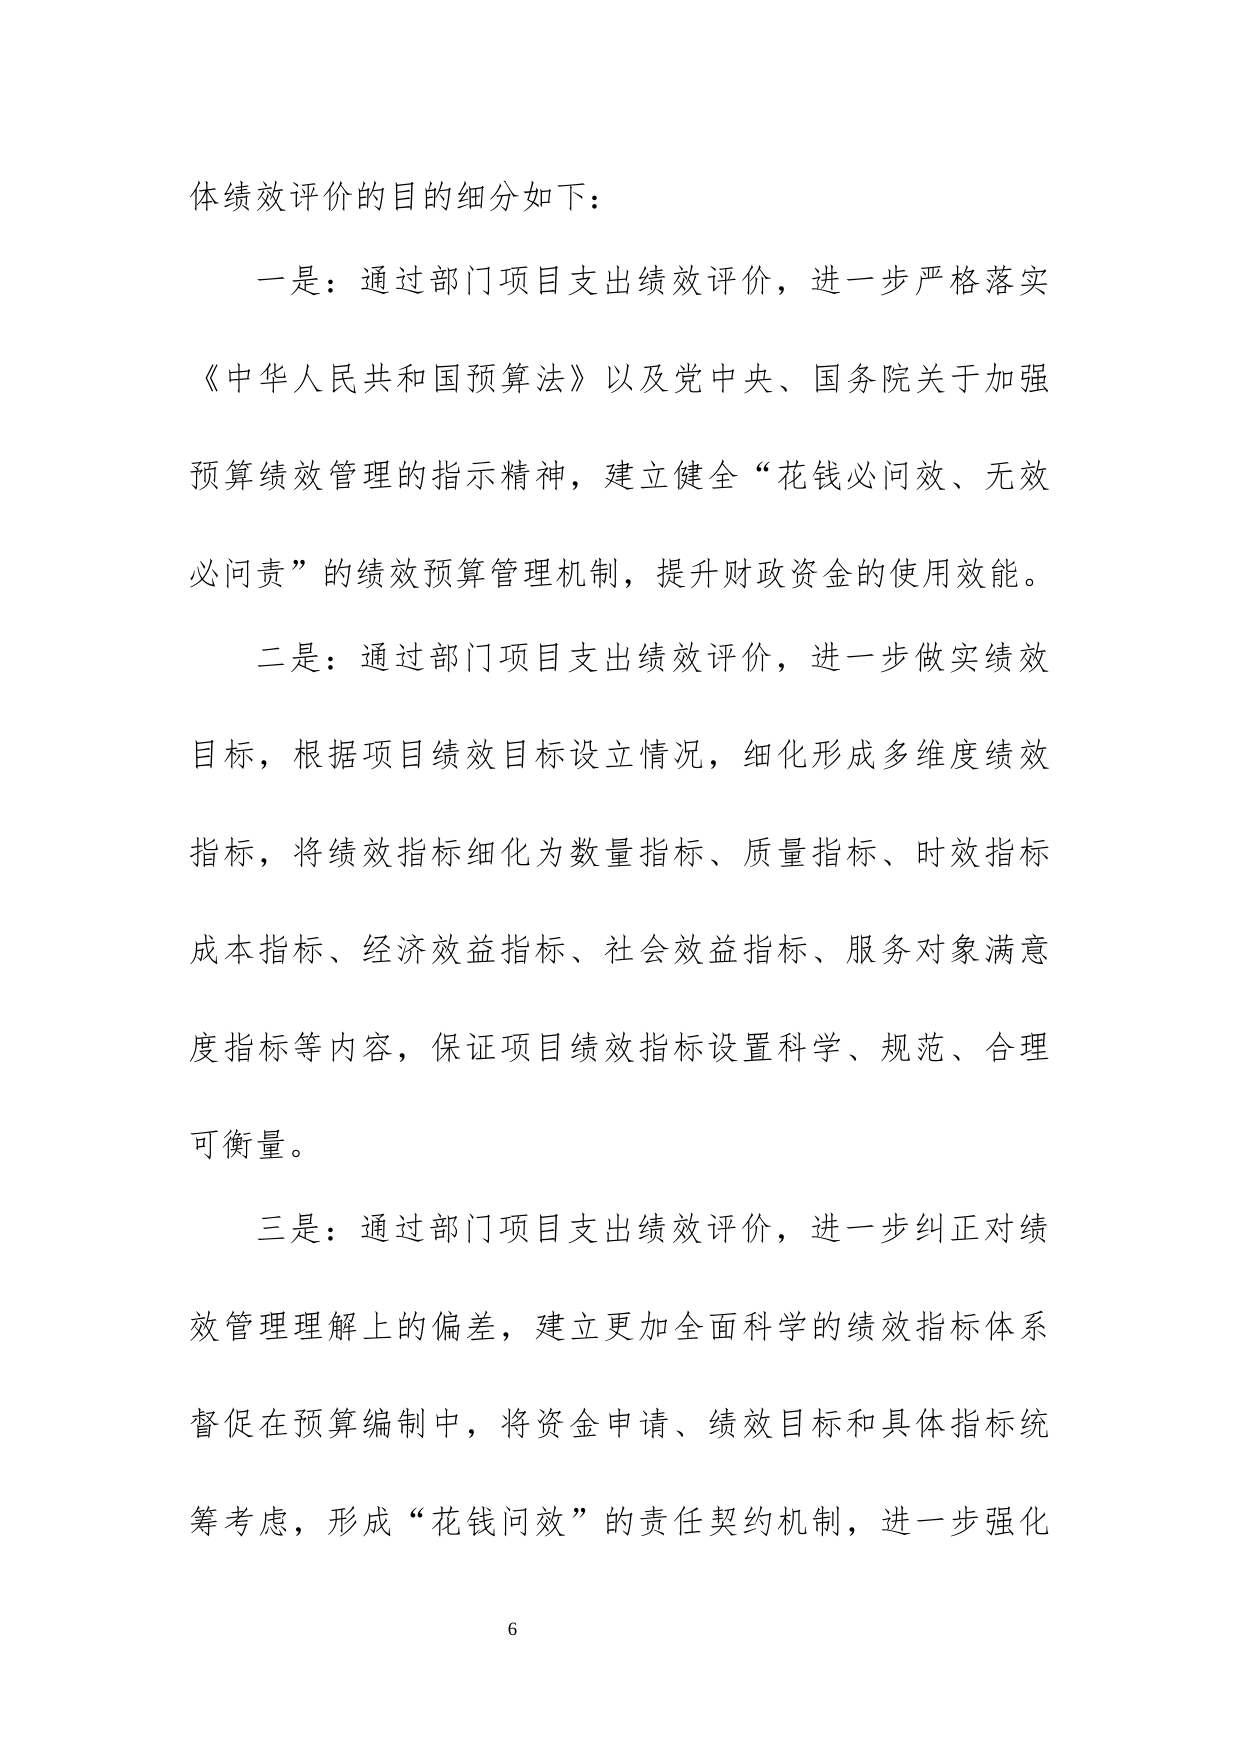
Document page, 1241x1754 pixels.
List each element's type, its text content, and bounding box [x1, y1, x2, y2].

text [187, 162, 1053, 227]
text 一是：通过部门项目支出绩效评价，进一步严格落实《中华人民共和国预算法》以及党中央、国务院关于加强预算绩效管理的指示精神，建立健全“花钱必问效、无效必问责”的绩效预算管理机制，提升财政资金的使用效能。 [187, 246, 1053, 603]
text 二是：通过部门项目支出绩效评价，进一步做实绩效目标，根据项目绩效目标设立情况，细化形成多维度绩效指标，将绩效指标细化为数量指标、质量指标、时效指标、成本指标、经济效益指标、社会效益指标、服务对象满意度指标等内容，保证项目绩效指标设置科学、规范、合理、可衡量。 [187, 622, 1053, 1175]
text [187, 1194, 1053, 1551]
